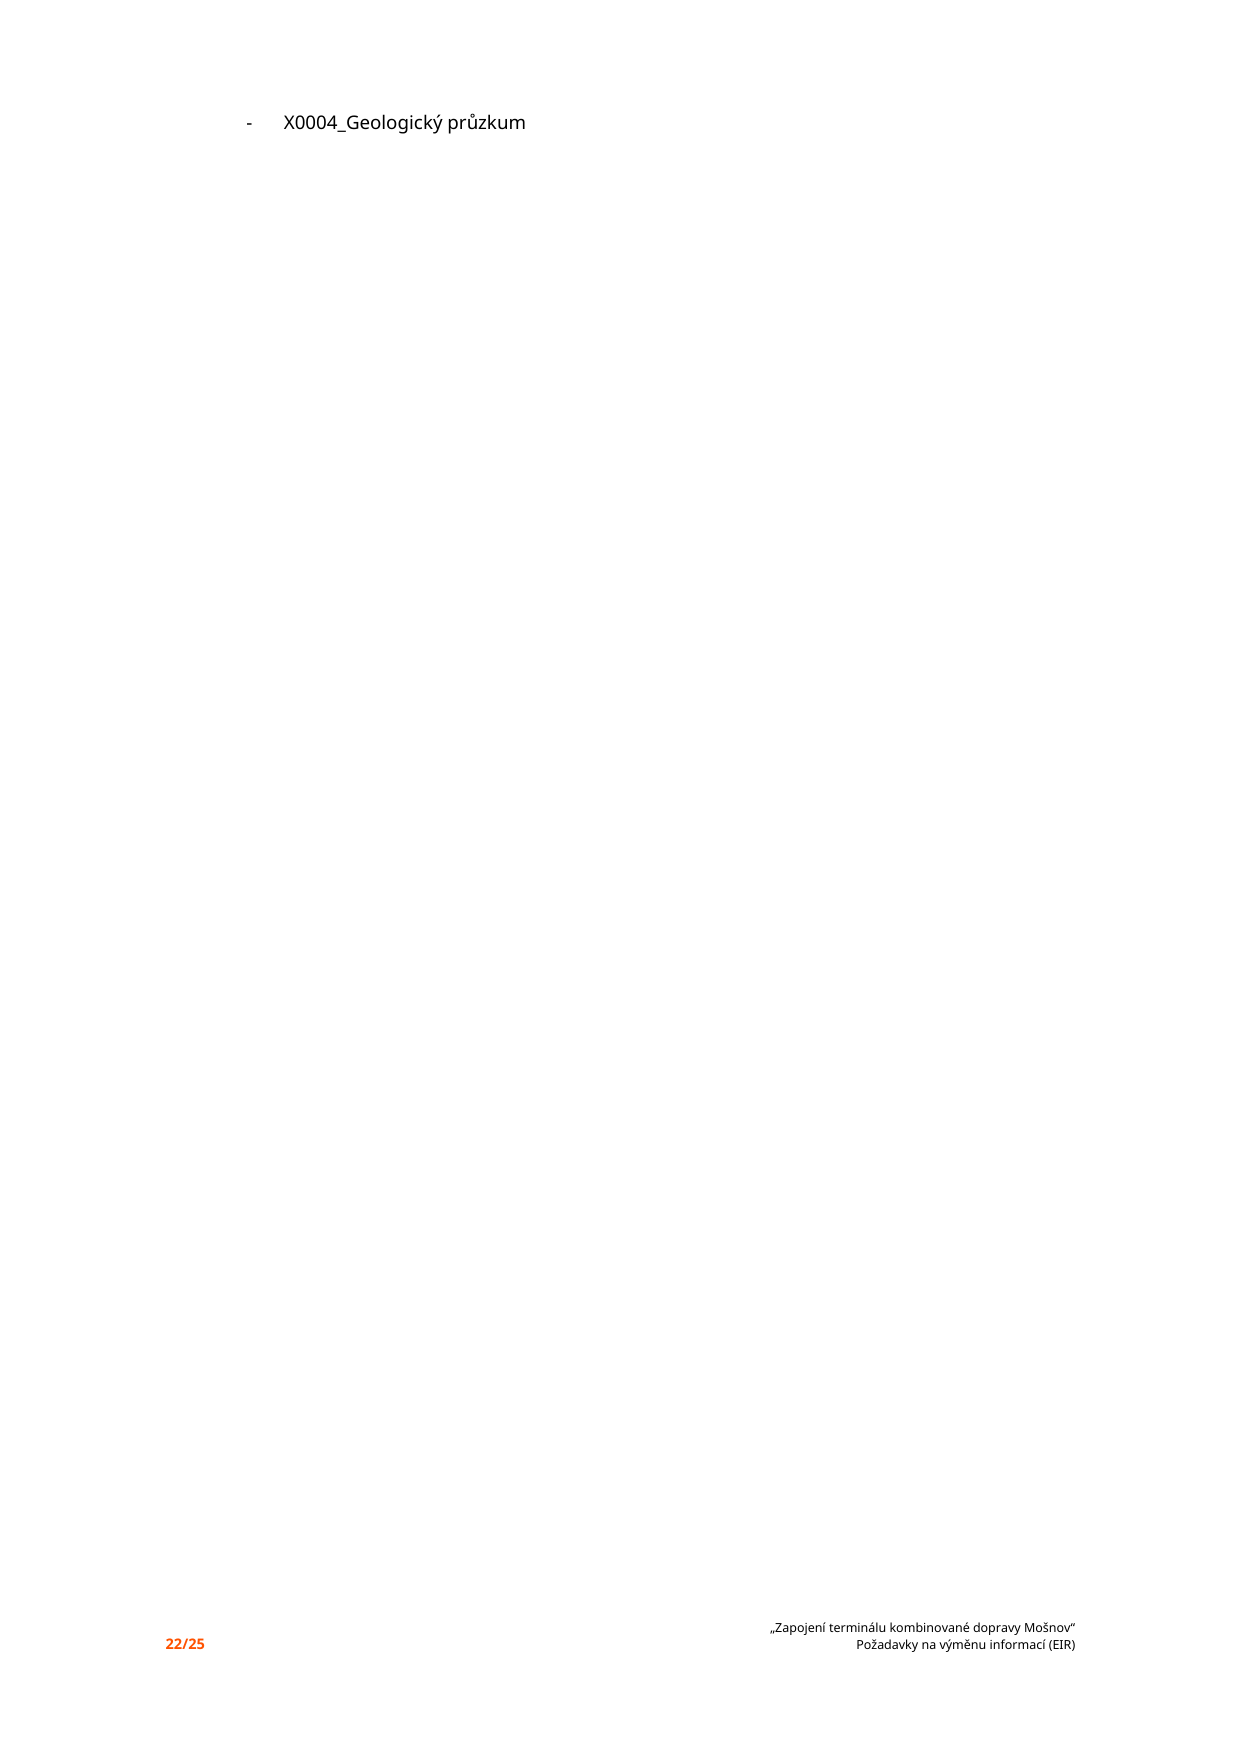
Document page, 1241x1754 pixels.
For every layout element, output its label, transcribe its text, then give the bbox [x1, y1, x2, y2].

list X0004_Geologický průzkum [246, 109, 1075, 135]
